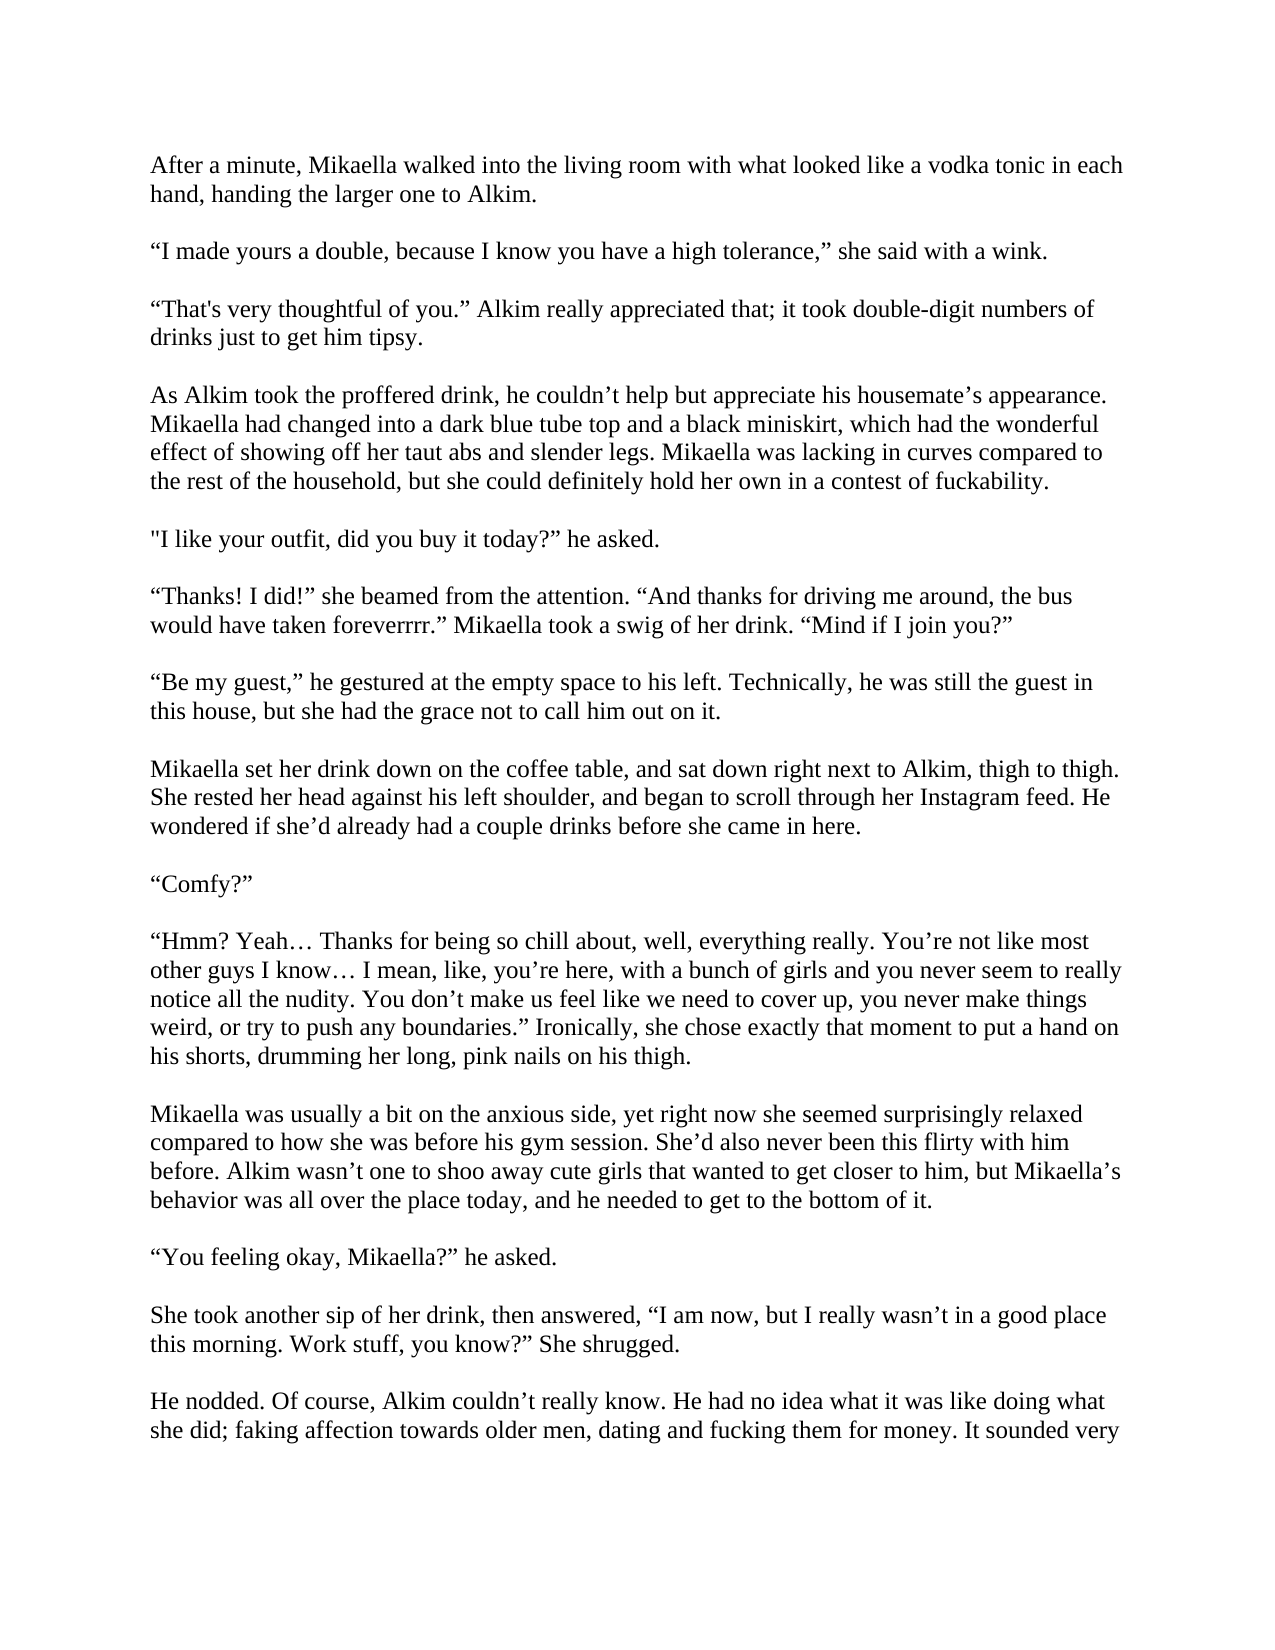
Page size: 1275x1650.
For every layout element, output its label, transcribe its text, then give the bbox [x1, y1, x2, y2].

text “That's very thoughtful of you.” Alkim really appreciated that; it took double-digit numbers of drinks just to get him tipsy. [150, 294, 1125, 351]
text “Thanks! I did!” she beamed from the attention. “And thanks for driving me around, the bus would have taken foreverrrr.” Mikaella took a swig of her drink. “Mind if I join you?” [150, 581, 1125, 639]
text “I made yours a double, because I know you have a high tolerance,” she said with a wink. [150, 236, 1125, 265]
text She took another sip of her drink, then answered, “I am now, but I really wasn’t in a good place this morning. Work stuff, you know?” She shrugged. [150, 1300, 1125, 1357]
text "I like your outfit, did you buy it today?” he asked. [150, 524, 1125, 552]
text “Hmm? Yeah… Thanks for being so chill about, well, everything really. You’re not like most other guys I know… I mean, like, you’re here, with a bunch of girls and you never seem to really notice all the nudity. You don’t make us feel like we need to cover up, you never make things weird, or try to push any boundaries.” Ironically, she chose exactly that moment to put a hand on his shorts, drumming her long, pink nails on his thigh. [150, 926, 1125, 1070]
text “Comfy?” [150, 869, 1125, 897]
text As Alkim took the proffered drink, he couldn’t help but appreciate his housemate’s appearance. Mikaella had changed into a dark blue tube top and a black miniskirt, which had the wonderful effect of showing off her taut abs and slender legs. Mikaella was lacking in curves compared to the rest of the household, but she could definitely hold her own in a contest of fuckability. [150, 380, 1125, 495]
text Mikaella set her drink down on the coffee table, and sat down right next to Alkim, thigh to thigh. She rested her head against his left shoulder, and began to scroll through her Instagram feed. He wondered if she’d already had a couple drinks before she came in here. [150, 754, 1125, 840]
text Mikaella was usually a bit on the anxious side, yet right now she seemed surprisingly relaxed compared to how she was before his gym session. She’d also never been this flirty with him before. Alkim wasn’t one to shoo away cute girls that wanted to get closer to him, but Mikaella’s behavior was all over the place today, and he needed to get to the bottom of it. [150, 1099, 1125, 1214]
text “You feeling okay, Mikaella?” he asked. [150, 1242, 1125, 1271]
text “Be my guest,” he gestured at the empty space to his left. Technically, he was still the guest in this house, but she had the grace not to call him out on it. [150, 667, 1125, 725]
text After a minute, Mikaella walked into the living room with what looked like a vodka tonic in each hand, handing the larger one to Alkim. [150, 150, 1125, 207]
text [150, 1386, 1125, 1444]
